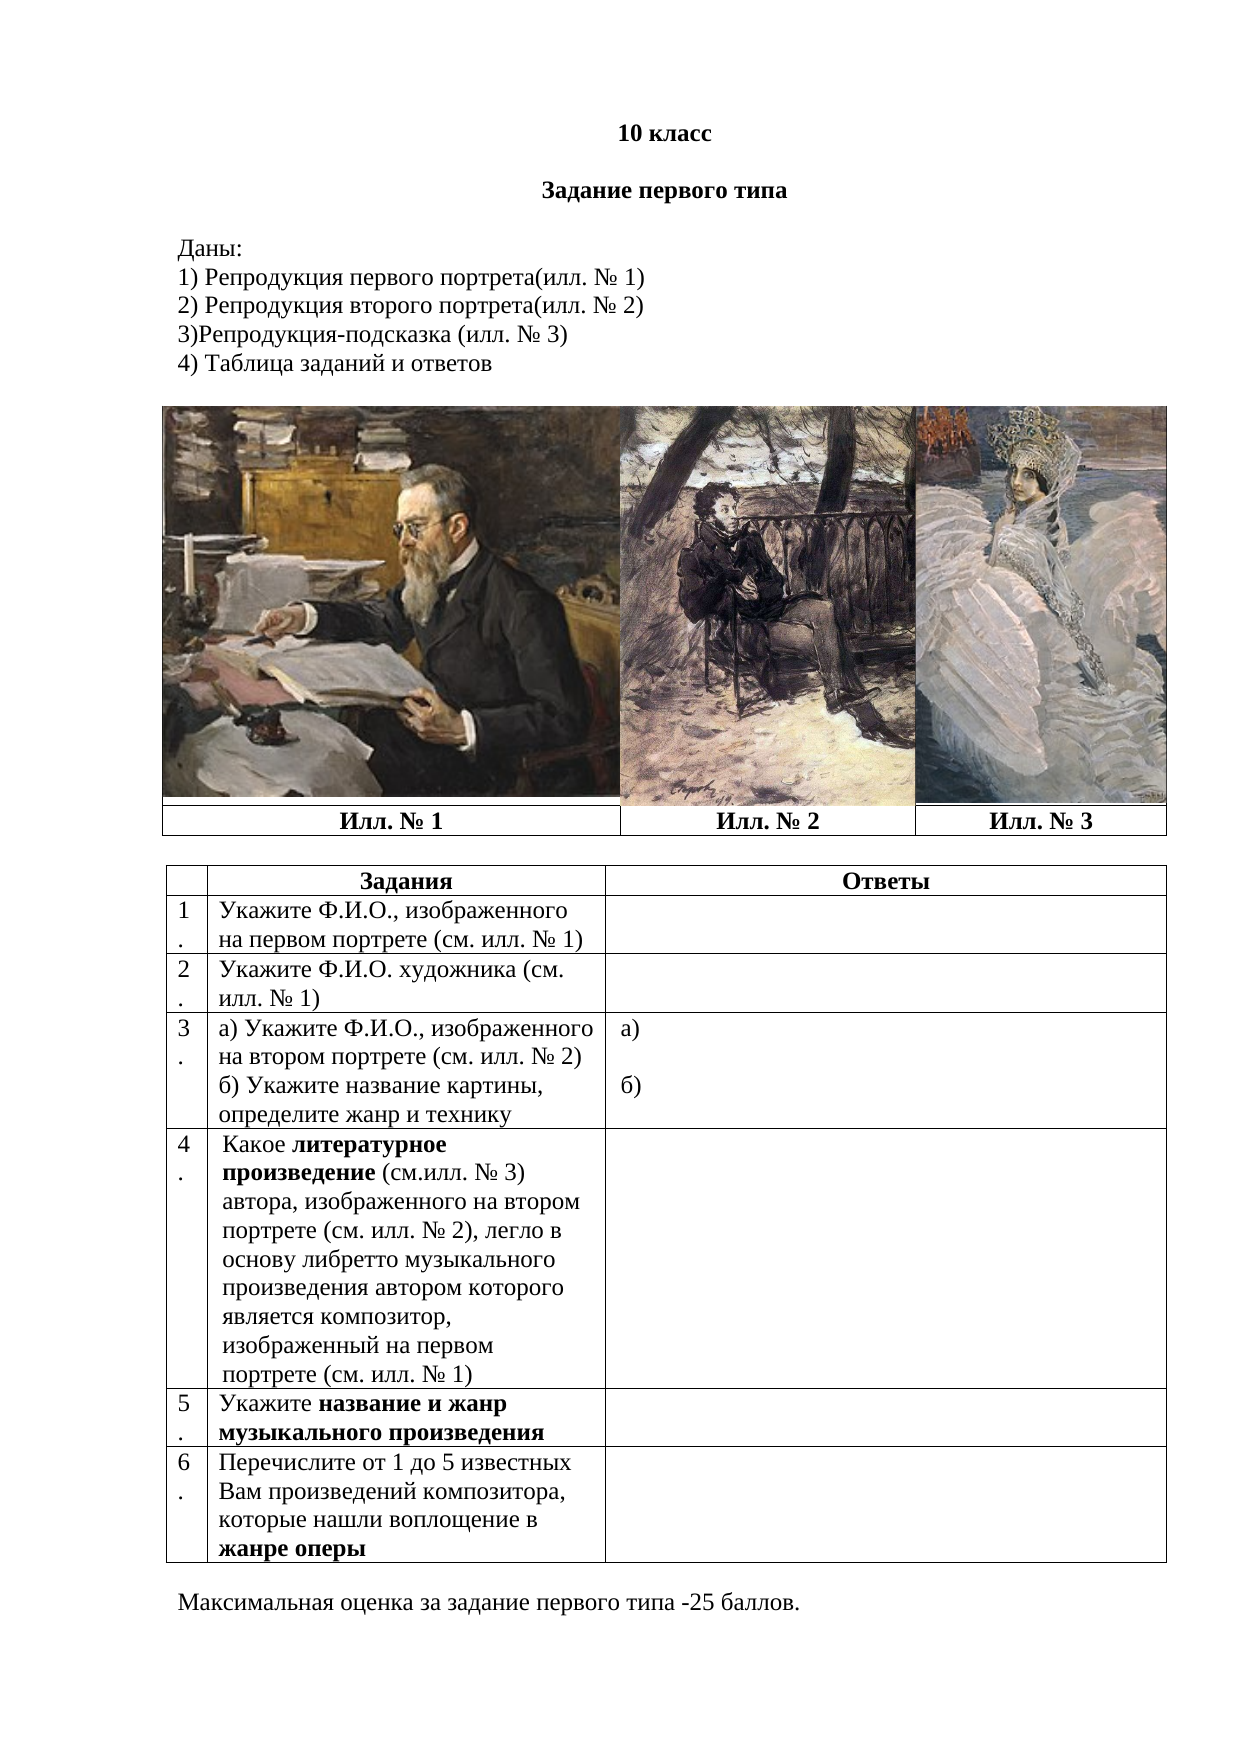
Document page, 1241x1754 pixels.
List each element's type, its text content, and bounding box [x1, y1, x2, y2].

table_header Ответы [606, 866, 1166, 894]
table_cell Укажите Ф.И.О., изображенного на первом портрете (см. илл. № 1) [208, 896, 605, 953]
table_cell 4. [167, 1129, 207, 1387]
text 4) Таблица заданий и ответов [177, 348, 1152, 377]
table_cell 3. [167, 1013, 207, 1128]
table_cell Илл. № 3 [916, 806, 1166, 835]
table_cell 1. [167, 896, 207, 953]
table_cell [606, 896, 1166, 953]
table_cell Илл. № 1 [163, 806, 620, 835]
text 1) Репродукция первого портрета(илл. № 1) [177, 262, 1152, 291]
table_cell [606, 1447, 1166, 1562]
table_header [167, 866, 207, 894]
table_cell 2. [167, 954, 207, 1012]
table_cell [606, 1129, 1166, 1387]
table_cell Укажите Ф.И.О. художника (см. илл. № 1) [208, 954, 605, 1012]
table_header Задания [208, 866, 605, 894]
text Задание первого типа [177, 176, 1152, 204]
table_cell а) б) [606, 1013, 1166, 1128]
text 10 класс [177, 118, 1152, 147]
text Даны: [177, 233, 1152, 262]
table_cell [606, 1389, 1166, 1446]
text Максимальная оценка за задание первого типа -25 баллов. [177, 1587, 1152, 1616]
table_cell Укажите название и жанр музыкального произведения [208, 1389, 605, 1446]
table_cell Перечислите от 1 до 5 известных Вам произведений композитора, которые нашли воплощение в жанре оперы [208, 1447, 605, 1562]
text 2) Репродукция второго портрета(илл. № 2) [177, 291, 1152, 319]
table_cell Илл. № 2 [621, 806, 915, 835]
table_header [163, 797, 620, 805]
text 3)Репродукция-подсказка (илл. № 3) [177, 319, 1152, 348]
table_cell 6. [167, 1447, 207, 1562]
picture [162, 406, 1167, 806]
table_cell [606, 954, 1166, 1012]
table_cell 5. [167, 1389, 207, 1446]
table_cell а) Укажите Ф.И.О., изображенного на втором портрете (см. илл. № 2) б) Укажите название картины, определите жанр и технику [208, 1013, 605, 1128]
table_cell Какое литературное произведение (см.илл. № 3) автора, изображенного на втором портрете (см. илл. № 2), легло в основу либретто музыкального произведения автором которого является композитор, изображенный на первом портрете (см. илл. № 1) [208, 1129, 605, 1387]
